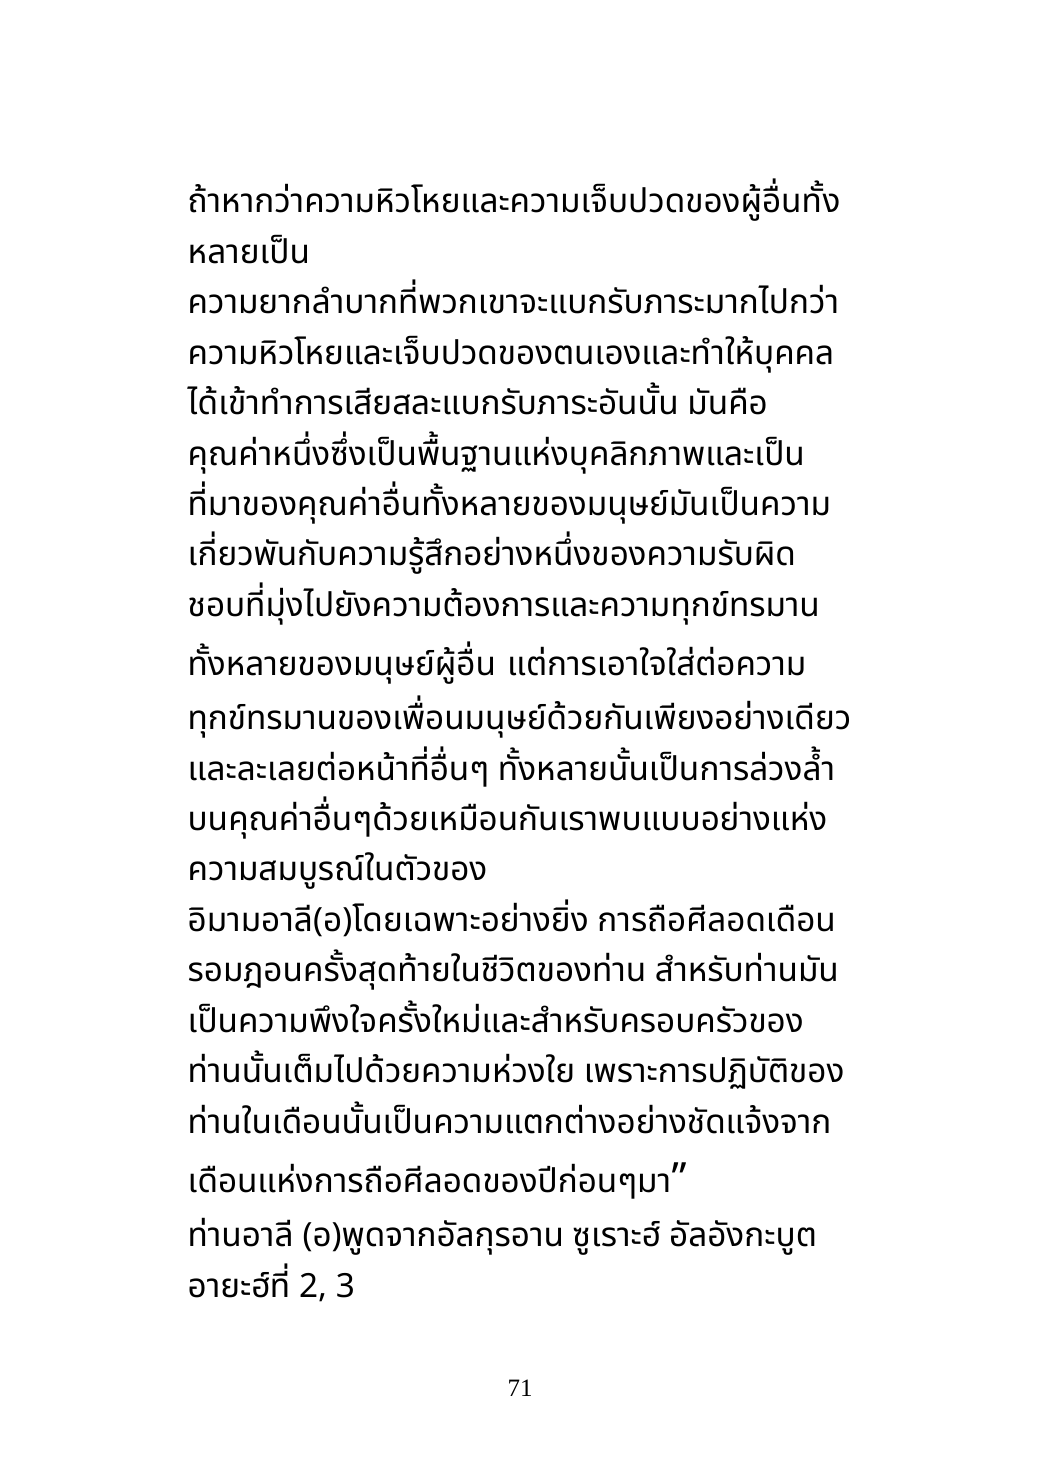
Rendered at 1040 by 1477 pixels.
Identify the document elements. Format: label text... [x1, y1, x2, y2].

text ถ้าหากว่าความหิวโหยและความเจ็บปวดของผู้อื่นทั้งหลายเป็น [187, 177, 852, 278]
text อิมามอาลี(อ)โดยเฉพาะอย่างยิ่ง การถือศีลอดเดือนรอมฎอนครั้งสุดท้ายในชีวิตของท่าน สำหรับท่านมันเป็นความพึงใจครั้งใหม่และสำหรับครอบครัวของท่านนั้นเต็มไปด้วยความห่วงใย เพราะการปฏิบัติของท่านในเดือนนั้นเป็นความแตกต่างอย่างชัดแจ้งจากเดือนแห่งการถือศีลอดของปีก่อนๆมา” [187, 896, 852, 1211]
text ความยากลำบากที่พวกเขาจะแบกรับภาระมากไปกว่าความหิวโหยและเจ็บปวดของตนเองและทำให้บุคคลได้เข้าทำการเสียสละแบกรับภาระอันนั้น มันคือคุณค่าหนึ่งซึ่งเป็นพื้นฐานแห่งบุคลิกภาพและเป็นที่มาของคุณค่าอื่นทั้งหลายของมนุษย์มันเป็นความเกี่ยวพันกับความรู้สึกอย่างหนึ่งของความรับผิดชอบที่มุ่งไปยังความต้องการและความทุกข์ทรมานทั้งหลายของมนุษย์ผู้อื่น แต่การเอาใจใส่ต่อความทุกข์ทรมานของเพื่อนมนุษย์ด้วยกันเพียงอย่างเดียวและละเลยต่อหน้าที่อื่นๆ ทั้งหลายนั้นเป็นการล่วงล้ำบนคุณค่าอื่นๆด้วยเหมือนกันเราพบแบบอย่างแห่งความสมบูรณ์ในตัวของ [187, 278, 852, 896]
text ท่านอาลี (อ)พูดจากอัลกุรอาน ซูเราะฮ์ อัลอังกะบูต อายะฮ์ที่ 2, 3 [187, 1211, 852, 1312]
